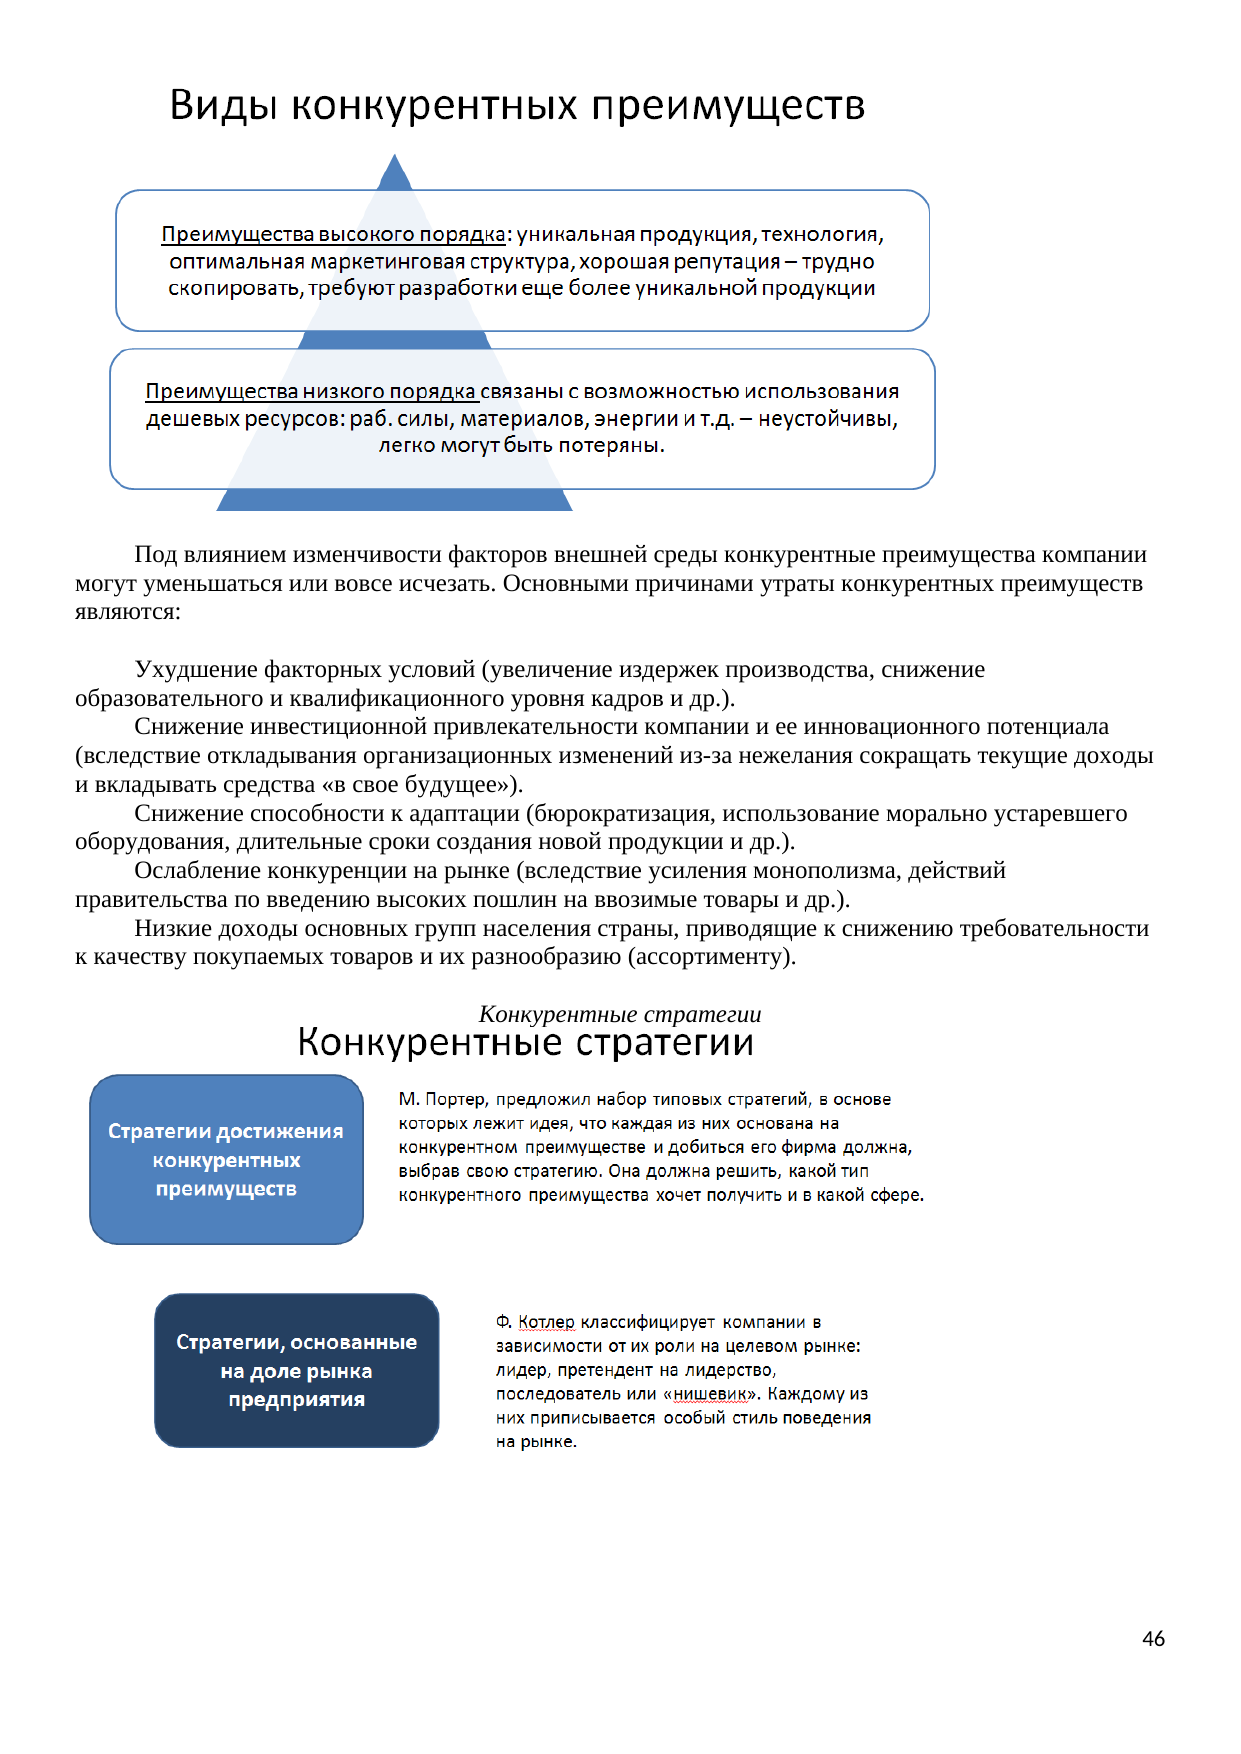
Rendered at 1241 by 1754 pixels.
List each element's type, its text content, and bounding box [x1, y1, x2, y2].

picture [75, 75, 960, 511]
text Снижение способности к адаптации (бюрократизация, использование морально устаревшего оборудования, длительные сроки создания новой продукции и др.). [75, 798, 1165, 855]
text Низкие доходы основных групп населения страны, приводящие к снижению требовательности к качеству покупаемых товаров и их разнообразию (ассортименту). [75, 913, 1165, 970]
text Ухудшение факторных условий (увеличение издержек производства, снижение образовательного и квалификационного уровня кадров и др.). [75, 654, 1165, 711]
picture [75, 1027, 954, 1458]
text Под влиянием изменчивости факторов внешней среды конкурентные преимущества компании могут уменьшаться или вовсе исчезать. Основными причинами утраты конкурентных преимуществ являются: [75, 539, 1165, 625]
text Конкурентные стратегии [75, 999, 1165, 1028]
text Снижение инвестиционной привлекательности компании и ее инновационного потенциала (вследствие откладывания организационных изменений из-за нежелания сокращать текущие доходы и вкладывать средства «в свое будущее»). [75, 711, 1165, 798]
text Ослабление конкуренции на рынке (вследствие усиления монополизма, действий правительства по введению высоких пошлин на ввозимые товары и др.). [75, 855, 1165, 913]
